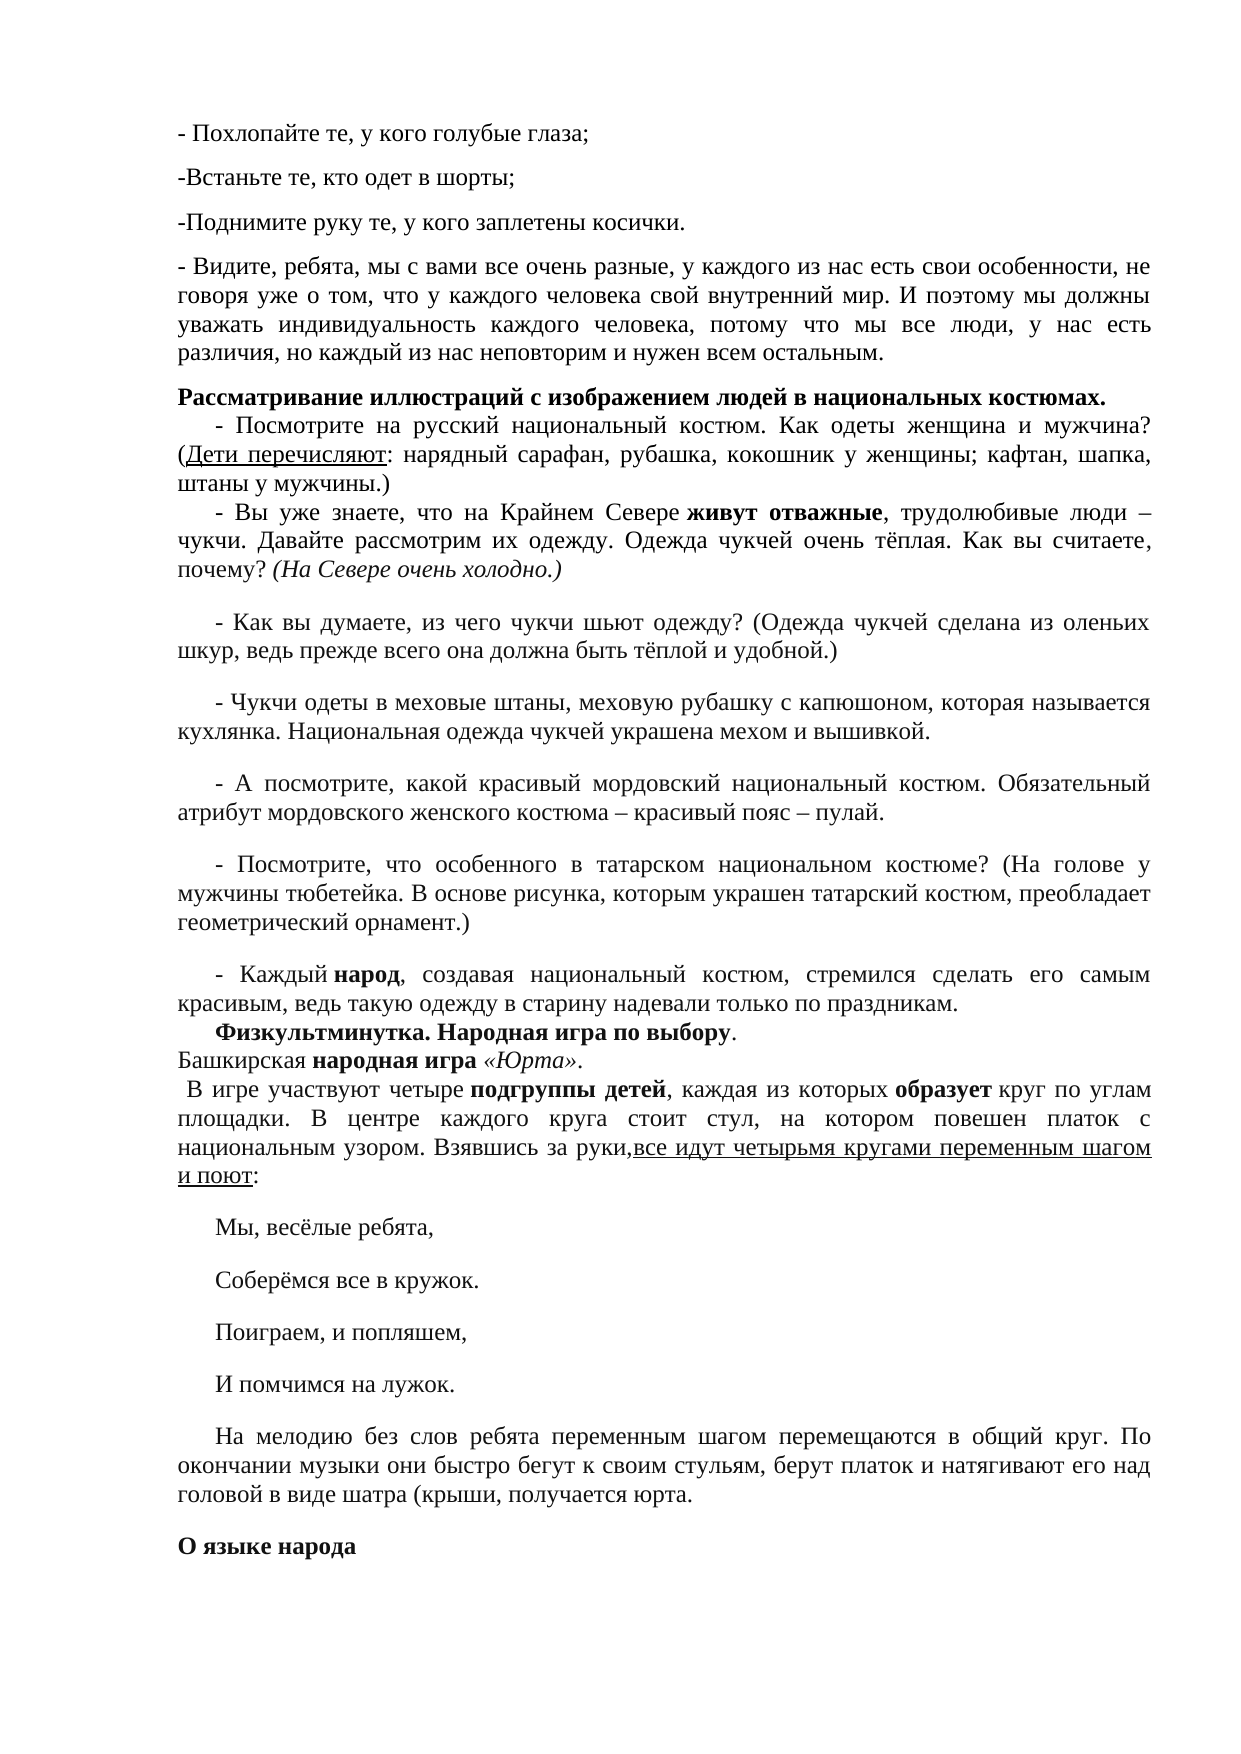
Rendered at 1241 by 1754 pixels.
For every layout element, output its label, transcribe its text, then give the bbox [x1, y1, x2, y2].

text В игре участвуют четыре подгруппы детей, каждая из которых образует круг по углам площадки. В центре каждого круга стоит стул, на котором повешен платок с национальным узором. Взявшись за руки,все идут четырьмя кругами переменным шагом и поют: [177, 1074, 1152, 1189]
text Физкультминутка. Народная игра по выбору. [177, 1017, 1152, 1045]
text -Встаньте те, кто одет в шорты; [177, 162, 1152, 191]
text - Вы уже знаете, что на Крайнем Севере живут отважные, трудолюбивые люди – чукчи. Давайте рассмотрим их одежду. Одежда чукчей очень тёплая. Как вы считаете, почему? (На Севере очень холодно.) [177, 497, 1152, 583]
text - Посмотрите, что особенного в татарском национальном костюме? (На голове у мужчины тюбетейка. В основе рисунка, которым украшен татарский костюм, преобладает геометрический орнамент.) [177, 849, 1152, 936]
text - Посмотрите на русский национальный костюм. Как одеты женщина и мужчина? (Дети перечисляют: нарядный сарафан, рубашка, кокошник у женщины; кафтан, шапка, штаны у мужчины.) [177, 411, 1152, 497]
text Мы, весёлые ребята, [177, 1212, 1152, 1241]
text - Как вы думаете, из чего чукчи шьют одежду? (Одежда чукчей сделана из оленьих шкур, ведь прежде всего она должна быть тёплой и удобной.) [177, 607, 1152, 664]
text - Похлопайте те, у кого голубые глаза; [177, 118, 1152, 147]
text Рассматривание иллюстраций с изображением людей в национальных костюмах. [177, 382, 1152, 411]
text О языке народа [177, 1531, 1152, 1560]
text -Поднимите руку те, у кого заплетены косички. [177, 207, 1152, 236]
text И помчимся на лужок. [177, 1369, 1152, 1398]
text - Видите, ребята, мы с вами все очень разные, у каждого из нас есть свои особенности, не говоря уже о том, что у каждого человека свой внутренний мир. И поэтому мы должны уважать индивидуальность каждого человека, потому что мы все люди, у нас есть различия, но каждый из нас неповторим и нужен всем остальным. [177, 251, 1152, 366]
text Поиграем, и попляшем, [177, 1317, 1152, 1346]
text - Каждый народ, создавая национальный костюм, стремился сделать его самым красивым, ведь такую одежду в старину надевали только по праздникам. [177, 959, 1152, 1017]
text Соберёмся все в кружок. [177, 1265, 1152, 1293]
text - А посмотрите, какой красивый мордовский национальный костюм. Обязательный атрибут мордовского женского костюма – красивый пояс – пулай. [177, 768, 1152, 826]
text На мелодию без слов ребята переменным шагом перемещаются в общий круг. По окончании музыки они быстро бегут к своим стульям, берут платок и натягивают его над головой в виде шатра (крыши, получается юрта. [177, 1421, 1152, 1507]
text Башкирская народная игра «Юрта». [177, 1045, 1152, 1074]
text - Чукчи одеты в меховые штаны, меховую рубашку с капюшоном, которая называется кухлянка. Национальная одежда чукчей украшена мехом и вышивкой. [177, 687, 1152, 745]
